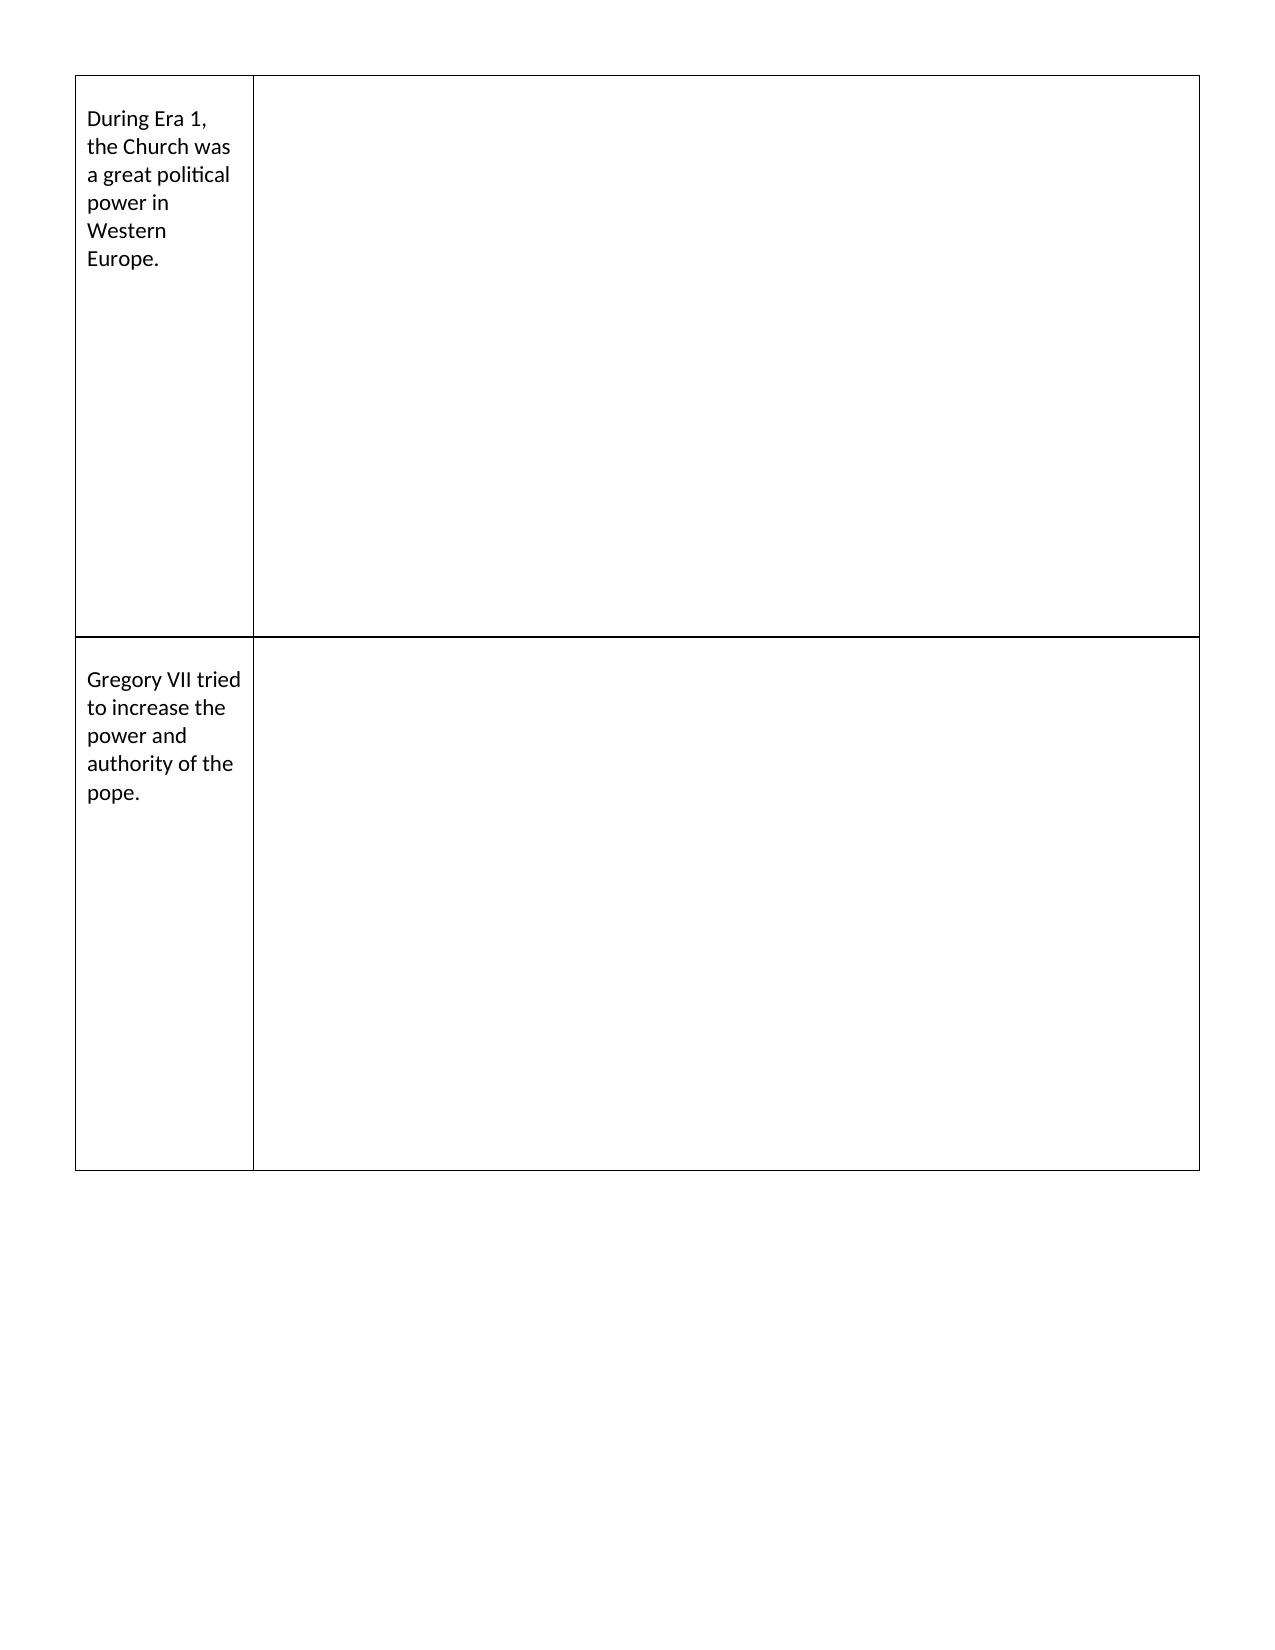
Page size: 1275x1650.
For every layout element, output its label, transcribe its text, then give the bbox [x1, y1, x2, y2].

table_cell [254, 76, 1199, 636]
table_cell During Era 1, the Church was a great political power in Western Europe. [76, 76, 253, 636]
table_cell [254, 638, 1199, 1170]
table_cell Gregory VII tried to increase the power and authority of the pope. [76, 638, 253, 1170]
